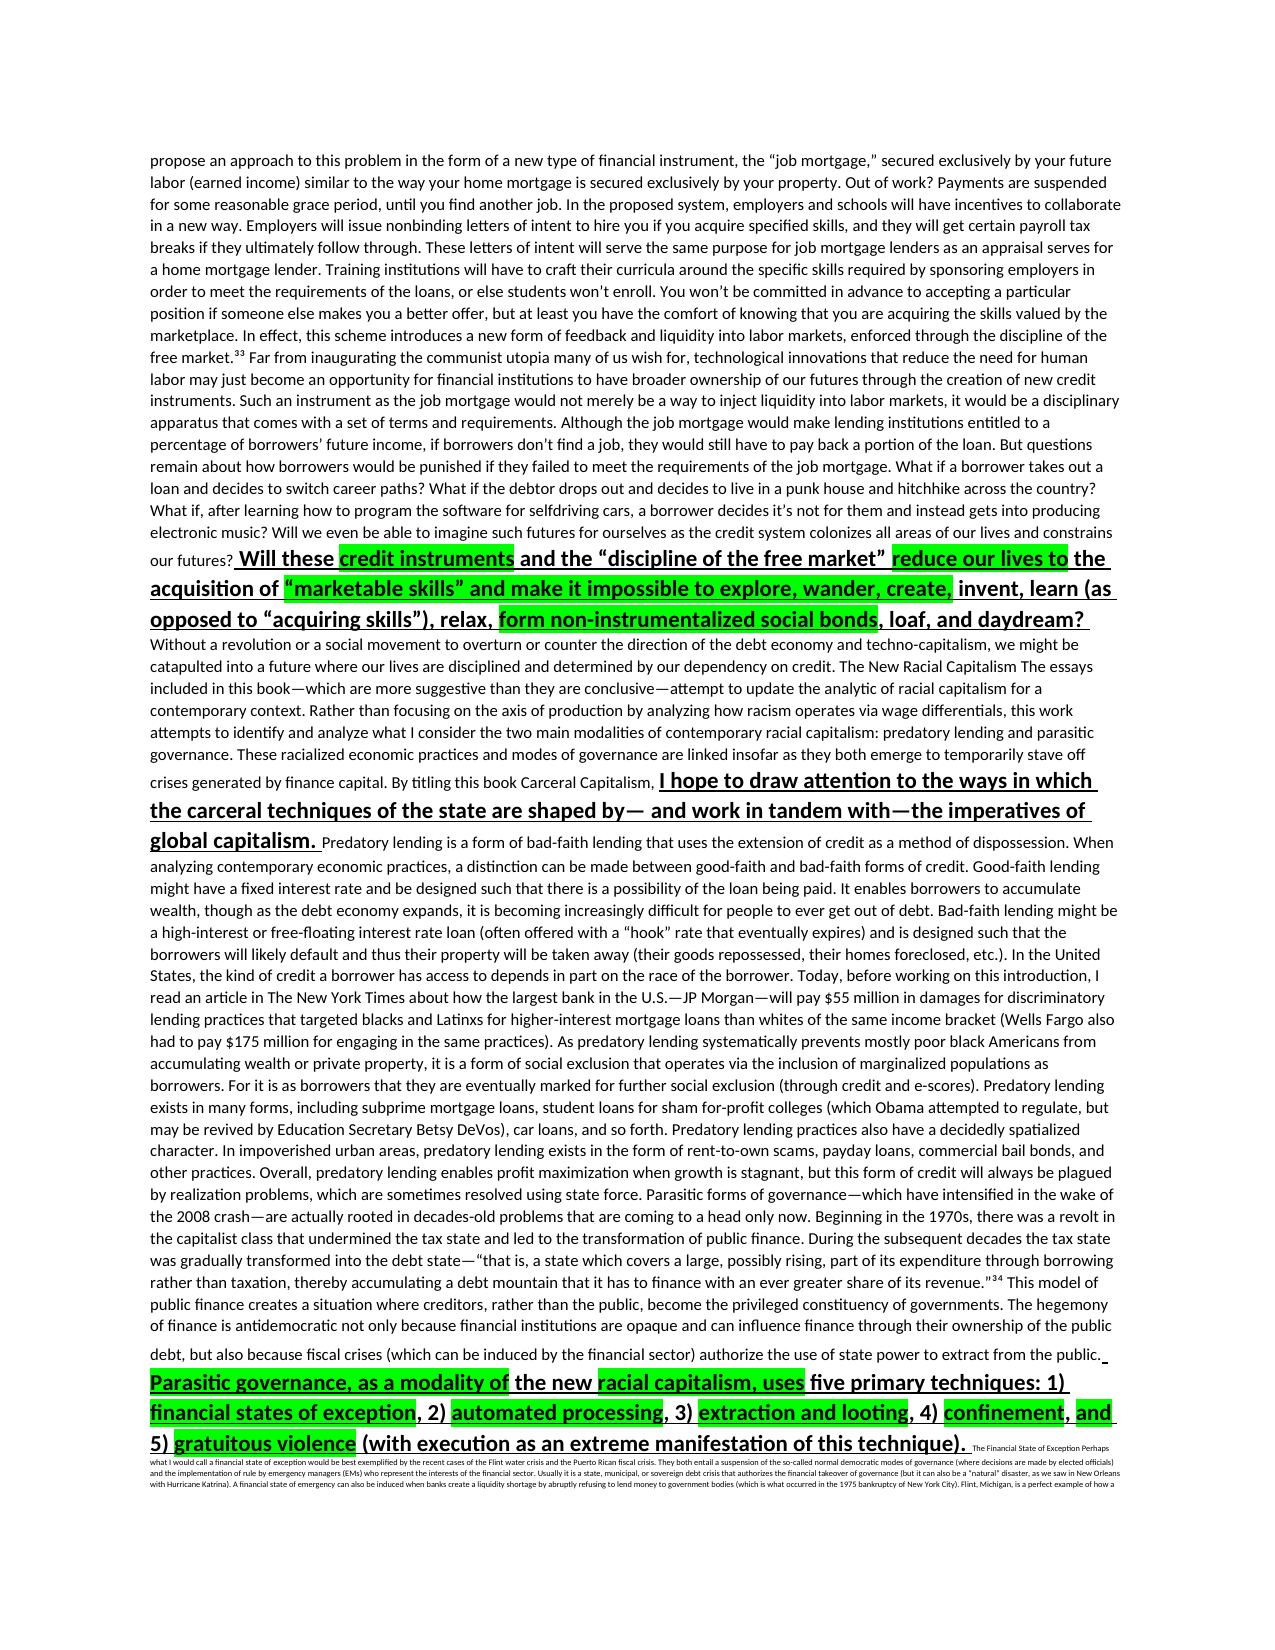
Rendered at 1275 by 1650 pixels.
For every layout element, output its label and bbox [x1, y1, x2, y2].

text [150, 150, 1125, 1489]
